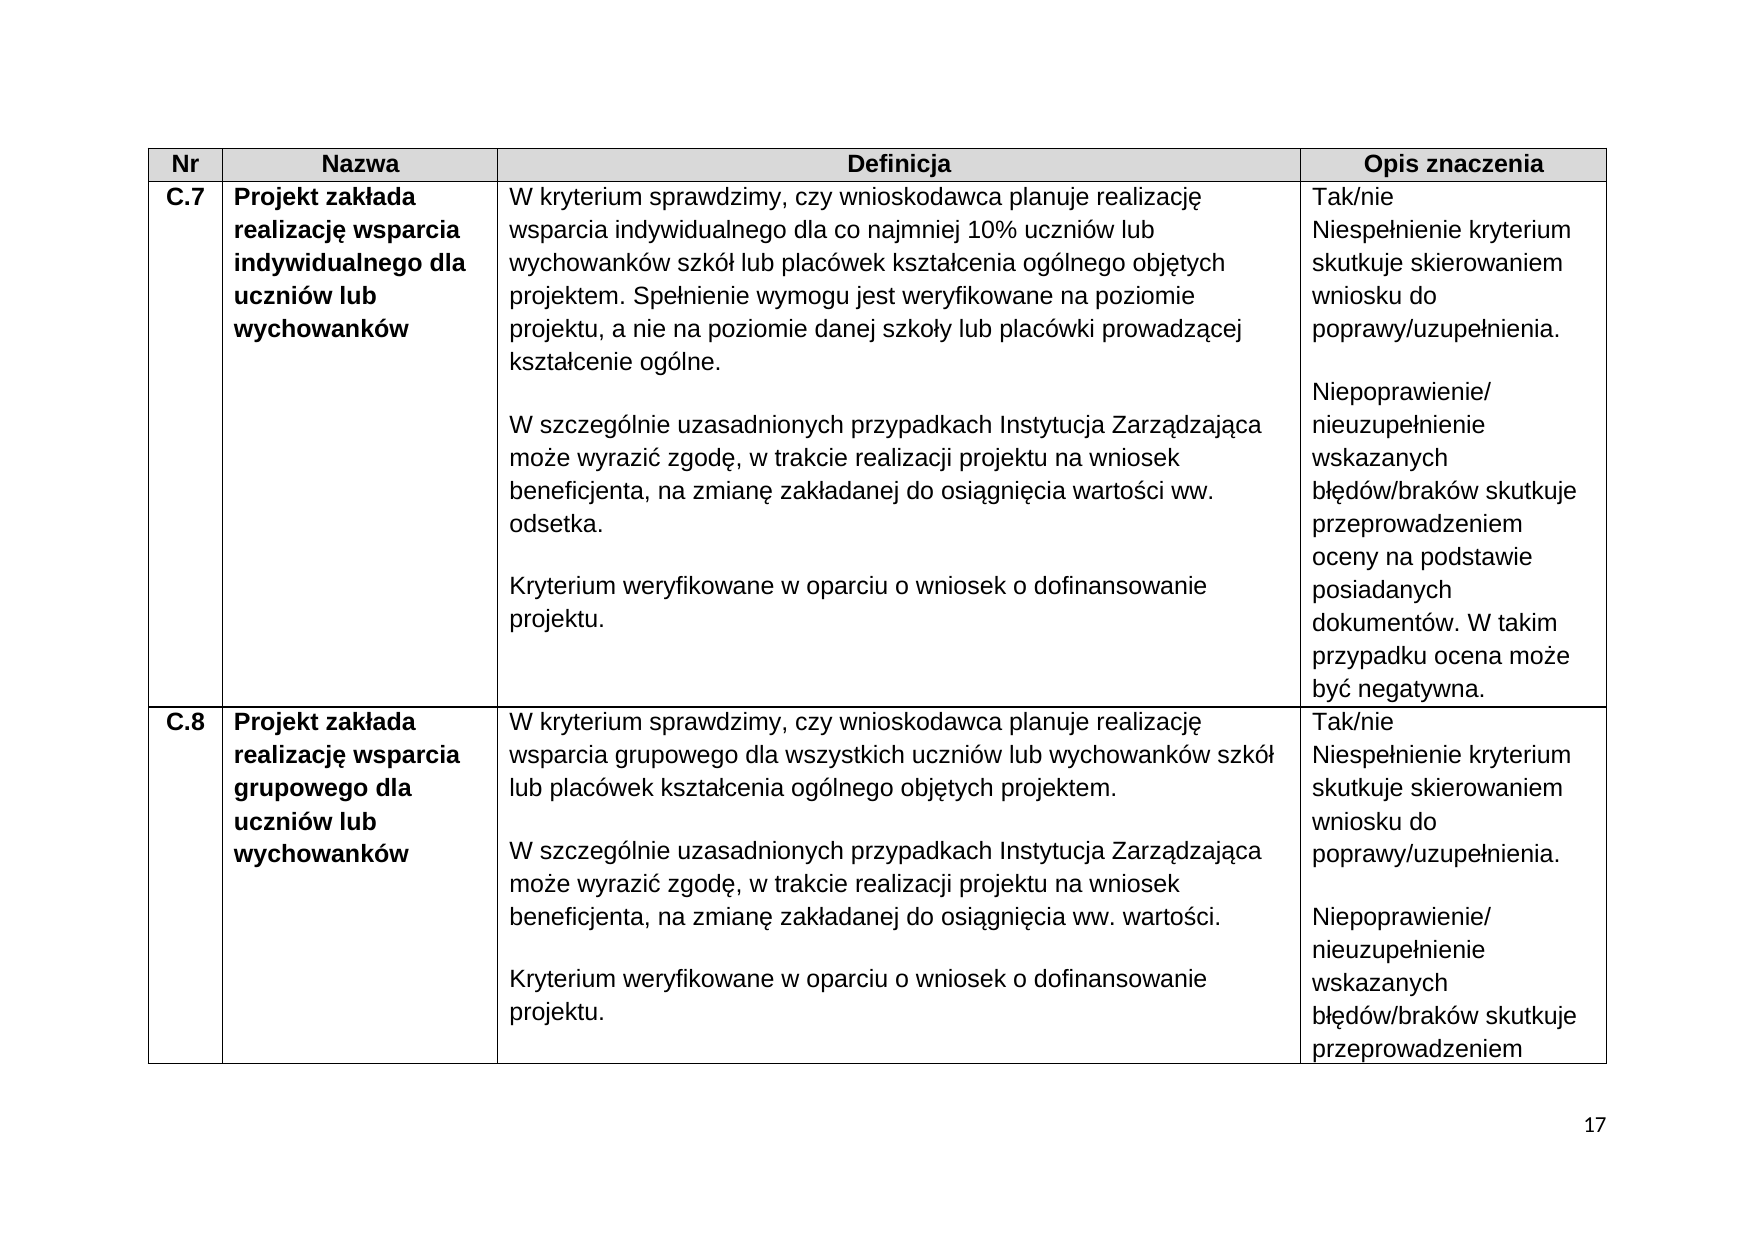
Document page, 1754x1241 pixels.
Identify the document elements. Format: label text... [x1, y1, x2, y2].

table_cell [1301, 182, 1606, 706]
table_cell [223, 708, 497, 1062]
table_cell W kryterium sprawdzimy, czy wnioskodawca planuje realizację wsparcia indywidualnego dla co najmniej 10% uczniów lub wychowanków szkół lub placówek kształcenia ogólnego objętych projektem. Spełnienie wymogu jest weryfikowane na poziomie projektu, a nie na poziomie danej szkoły lub placówki prowadzącej kształcenie ogólne. W szczególnie uzasadnionych przypadkach Instytucja Zarządzająca może wyrazić zgodę, w trakcie realizacji projektu na wniosek beneficjenta, na zmianę zakładanej do osiągnięcia wartości ww. odsetka. Kryterium weryfikowane w oparciu o wniosek o dofinansowanie projektu. [498, 182, 1300, 706]
table_header Definicja [498, 149, 1300, 181]
table_cell C.8 [149, 708, 222, 1062]
table_cell C.7 [149, 182, 222, 706]
table_header Nr [149, 149, 222, 181]
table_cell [1301, 708, 1606, 1062]
table_header Opis znaczenia [1301, 149, 1606, 181]
table_cell Projekt zakłada realizację wsparcia indywidualnego dla uczniów lub wychowanków [223, 182, 497, 706]
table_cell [498, 708, 1300, 1062]
table_header Nazwa [223, 149, 497, 181]
